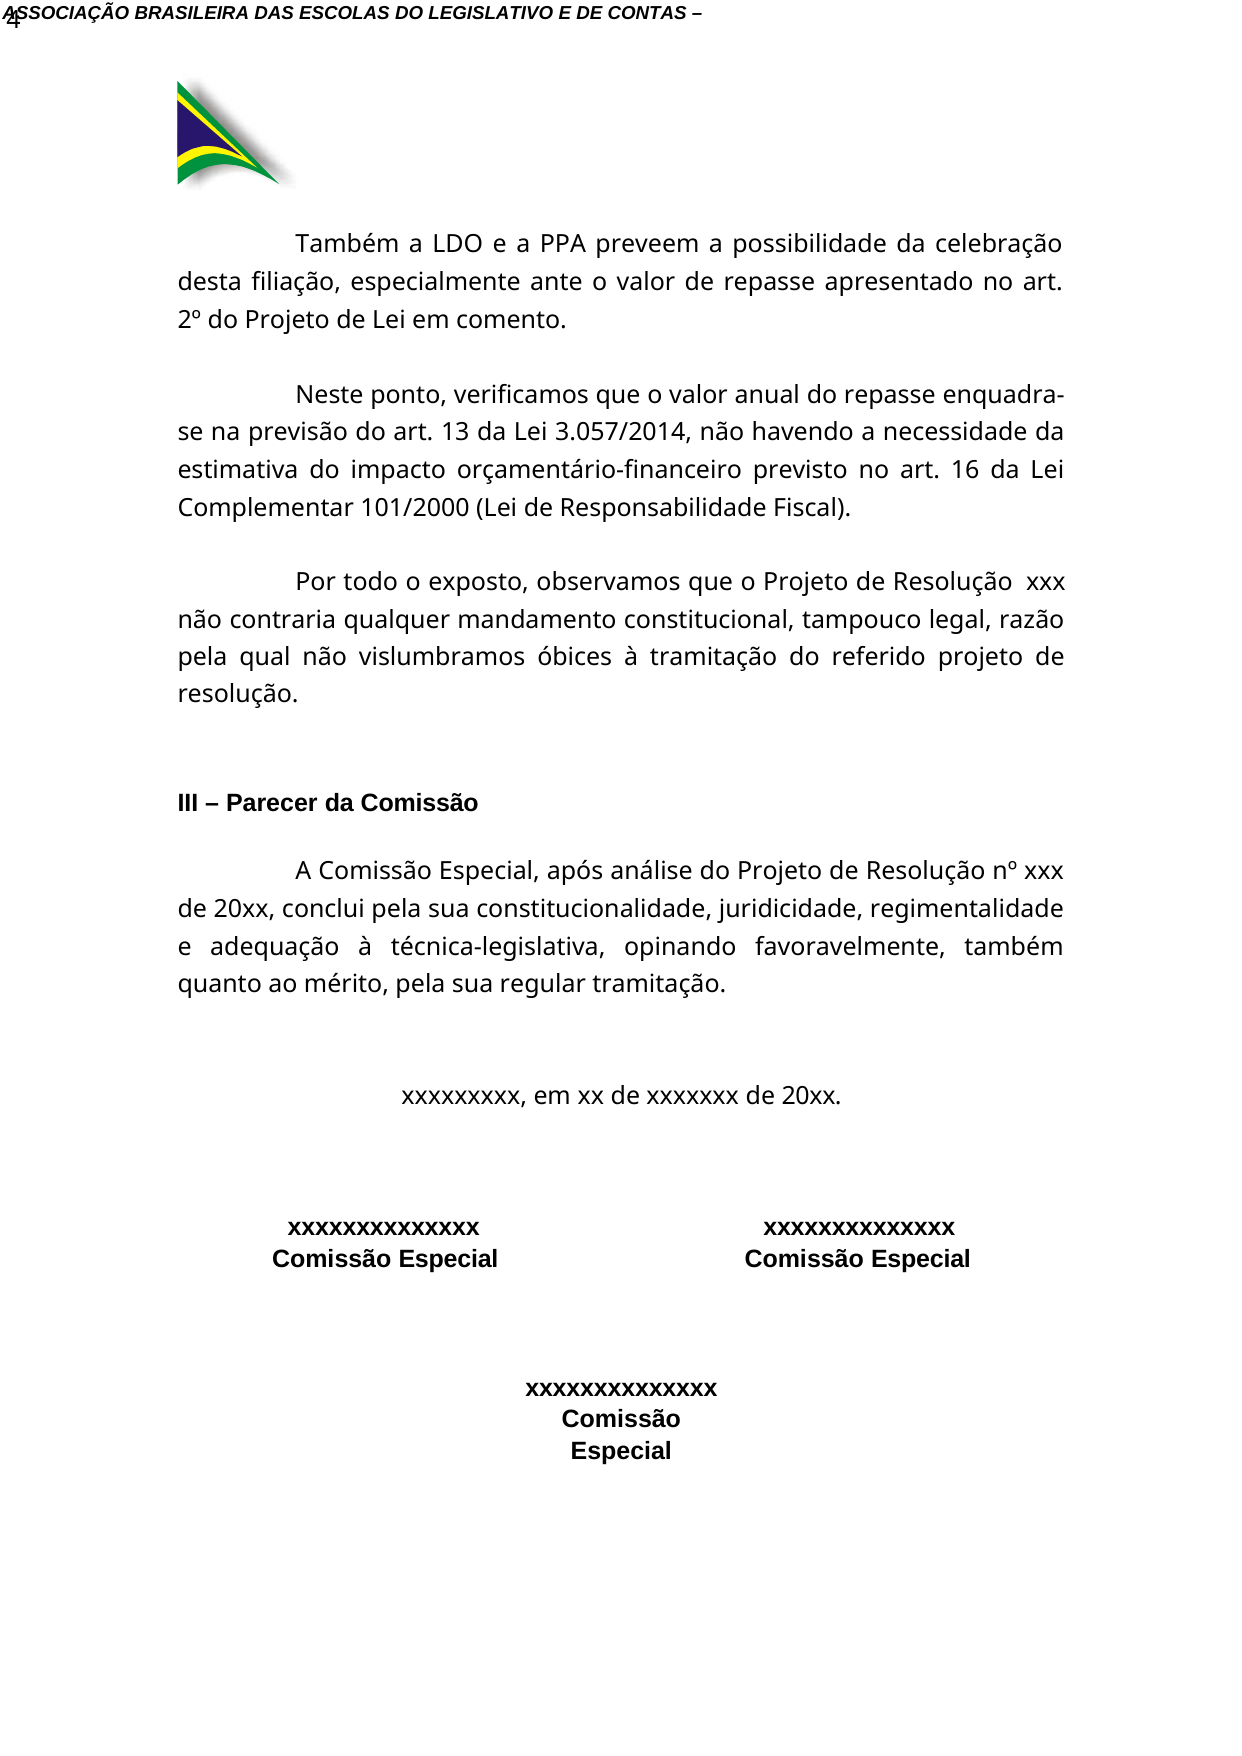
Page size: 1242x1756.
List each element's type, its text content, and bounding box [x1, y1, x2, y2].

text xxxxxxxxxxxxxx xxxxxxxxxxxxxx [177, 1212, 1065, 1240]
text A Comissão Especial, após análise do Projeto de Resolução nº xxx de 20xx, conclui pela sua constitucionalidade, juridicidade, regimentalidade e adequação à técnica-legislativa, opinando favoravelmente, também quanto ao mérito, pela sua regular tramitação. [177, 853, 1065, 1000]
text xxxxxxxxx, em xx de xxxxxxx de 20xx. [177, 1078, 1066, 1112]
picture [183, 73, 300, 191]
text Também a LDO e a PPA preveem a possibilidade da celebração desta filiação, especialmente ante o valor de repasse apresentado no art. 2º do Projeto de Lei em comento. [177, 226, 1064, 336]
text Comissão Especial Comissão Especial [177, 1244, 1066, 1272]
text xxxxxxxxxxxxxx Comissão Especial [507, 1372, 735, 1464]
text Neste ponto, verificamos que o valor anual do repasse enquadra-se na previsão do art. 13 da Lei 3.057/2014, não havendo a necessidade da estimativa do impacto orçamentário-financeiro previsto no art. 16 da Lei Complementar 101/2000 (Lei de Responsabilidade Fiscal). [177, 376, 1066, 523]
list – Parecer da Comissão [177, 788, 1079, 817]
text Por todo o exposto, observamos que o Projeto de Resolução xxx não contraria qualquer mandamento constitucional, tampouco legal, razão pela qual não vislumbramos óbices à tramitação do referido projeto de resolução. [177, 564, 1065, 710]
